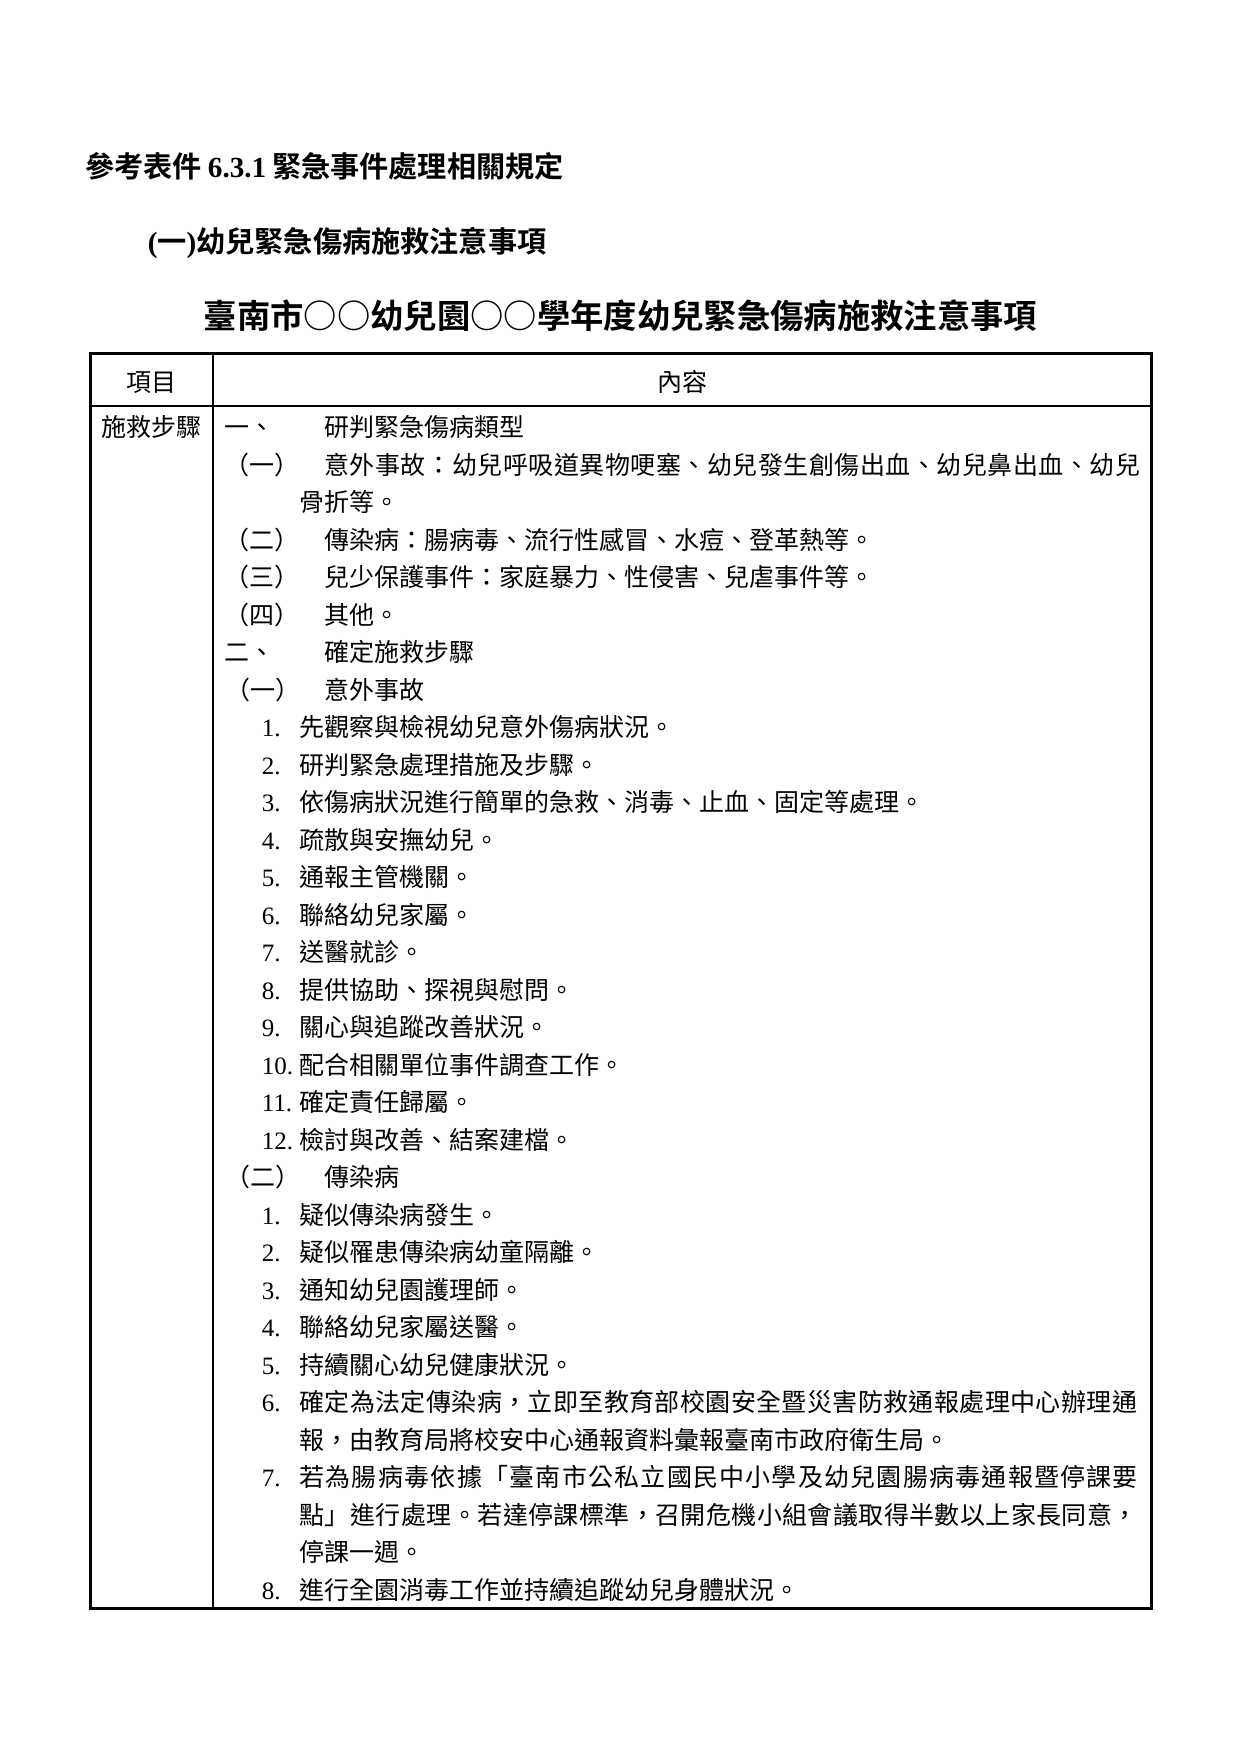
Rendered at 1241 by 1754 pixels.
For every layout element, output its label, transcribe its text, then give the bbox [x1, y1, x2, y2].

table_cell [214, 407, 1150, 1607]
text 參考表件6.3.1緊急事件處理相關規定 [85, 127, 1152, 202]
text (一)幼兒緊急傷病施救注意事項 [148, 202, 1152, 277]
table_header 內容 [214, 355, 1150, 405]
table_header 項目 [92, 355, 212, 405]
text 臺南市○○幼兒園○○學年度幼兒緊急傷病施救注意事項 [89, 277, 1152, 352]
table_cell 施救步驟 [92, 407, 212, 1607]
